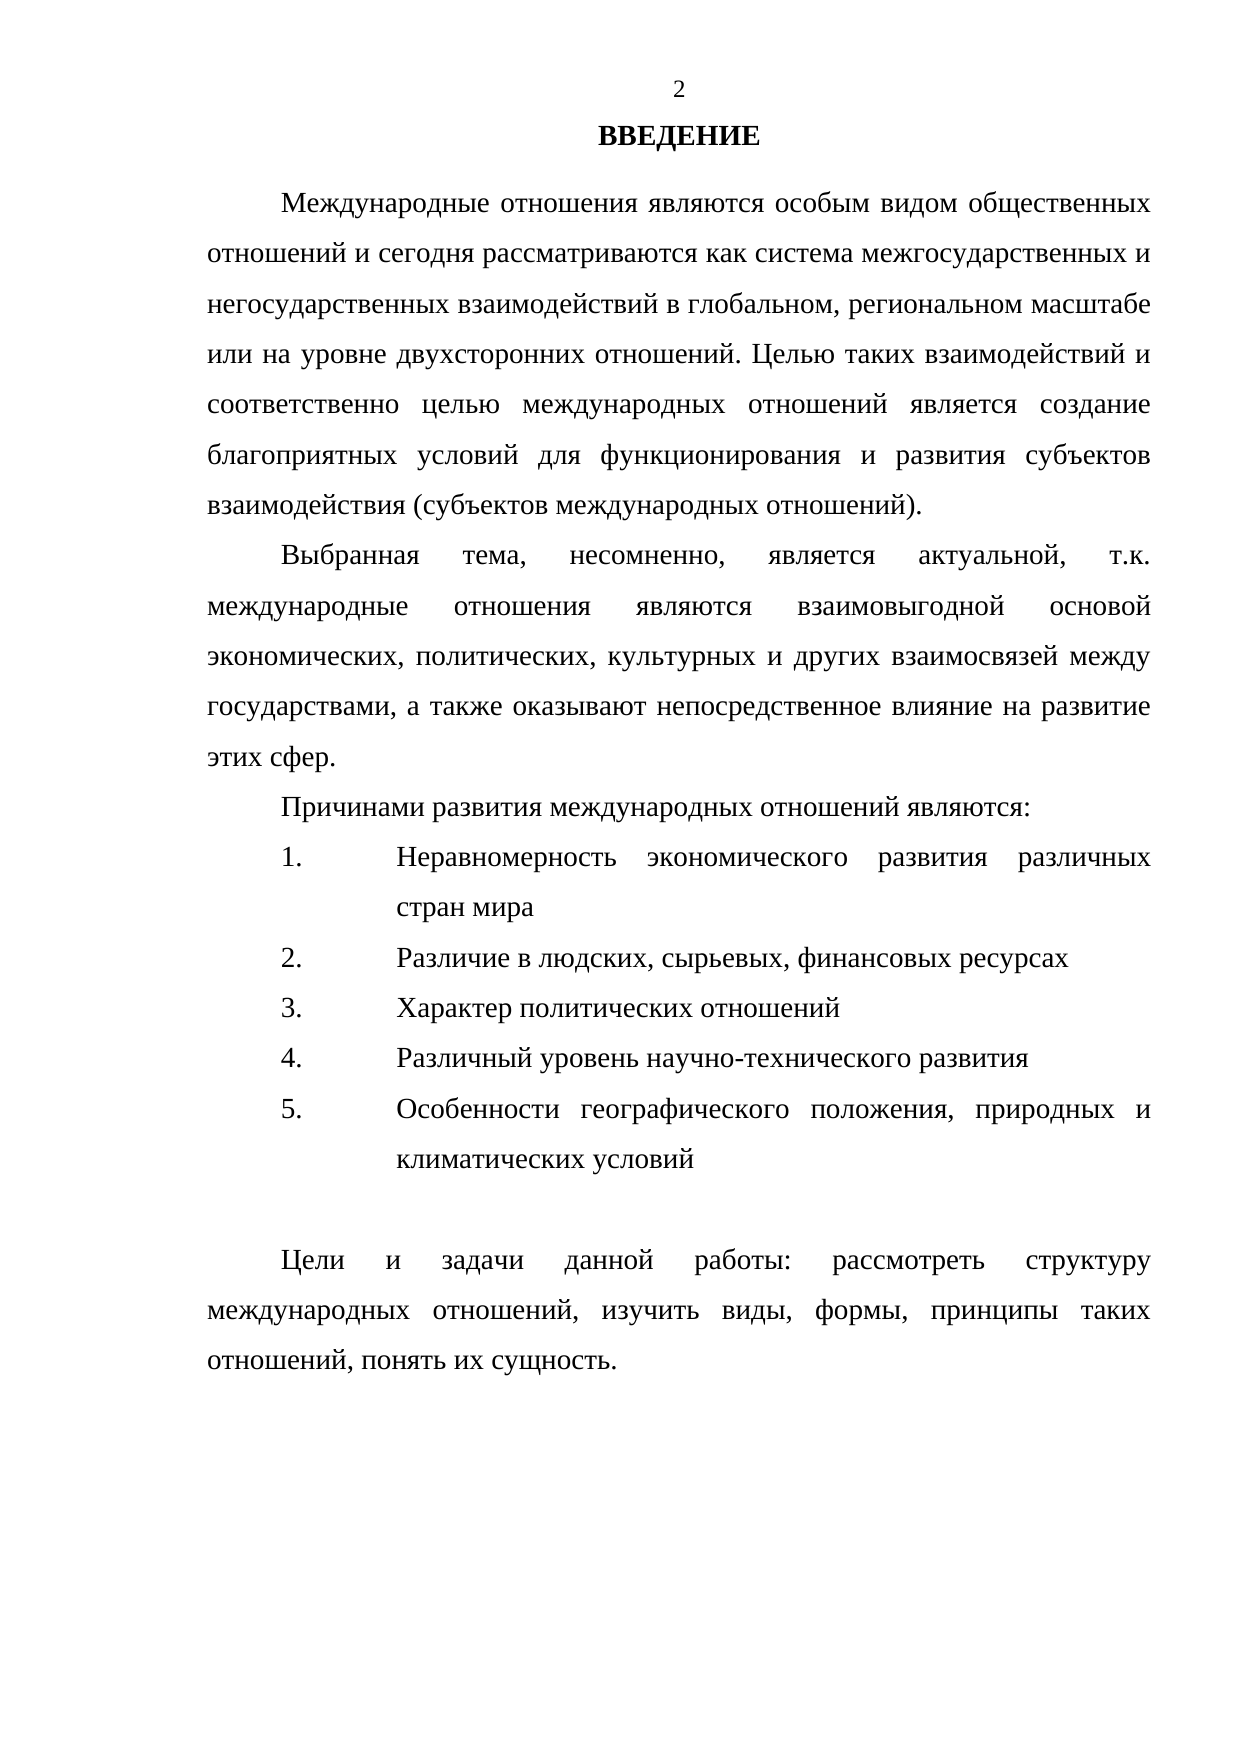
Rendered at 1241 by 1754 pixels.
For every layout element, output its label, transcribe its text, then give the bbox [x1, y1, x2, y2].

list Характер политических отношений [281, 990, 1152, 1024]
text Цели и задачи данной работы: рассмотреть структуру международных отношений, изучить виды, формы, принципы таких отношений, понять их сущность. [207, 1242, 1152, 1376]
list Неравномерность экономического развития различных стран мира [281, 839, 1152, 923]
text ВВЕДЕНИЕ [207, 118, 1152, 152]
list Различие в людских, сырьевых, финансовых ресурсах [281, 940, 1152, 973]
list Особенности географического положения, природных и климатических условий [281, 1091, 1152, 1175]
text Международные отношения являются особым видом общественных отношений и сегодня рассматриваются как система межгосударственных и негосударственных взаимодействий в глобальном, региональном масштабе или на уровне двухсторонних отношений. Целью таких взаимодействий и соответственно целью международных отношений является создание благоприятных условий для функционирования и развития субъектов взаимодействия (субъектов международных отношений). [207, 185, 1152, 521]
text Причинами развития международных отношений являются: [207, 789, 1152, 822]
text Выбранная тема, несомненно, является актуальной, т.к. международные отношения являются взаимовыгодной основой экономических, политических, культурных и других взаимосвязей между государствами, а также оказывают непосредственное влияние на развитие этих сфер. [207, 537, 1152, 772]
list Различный уровень научно-технического развития [281, 1041, 1152, 1074]
